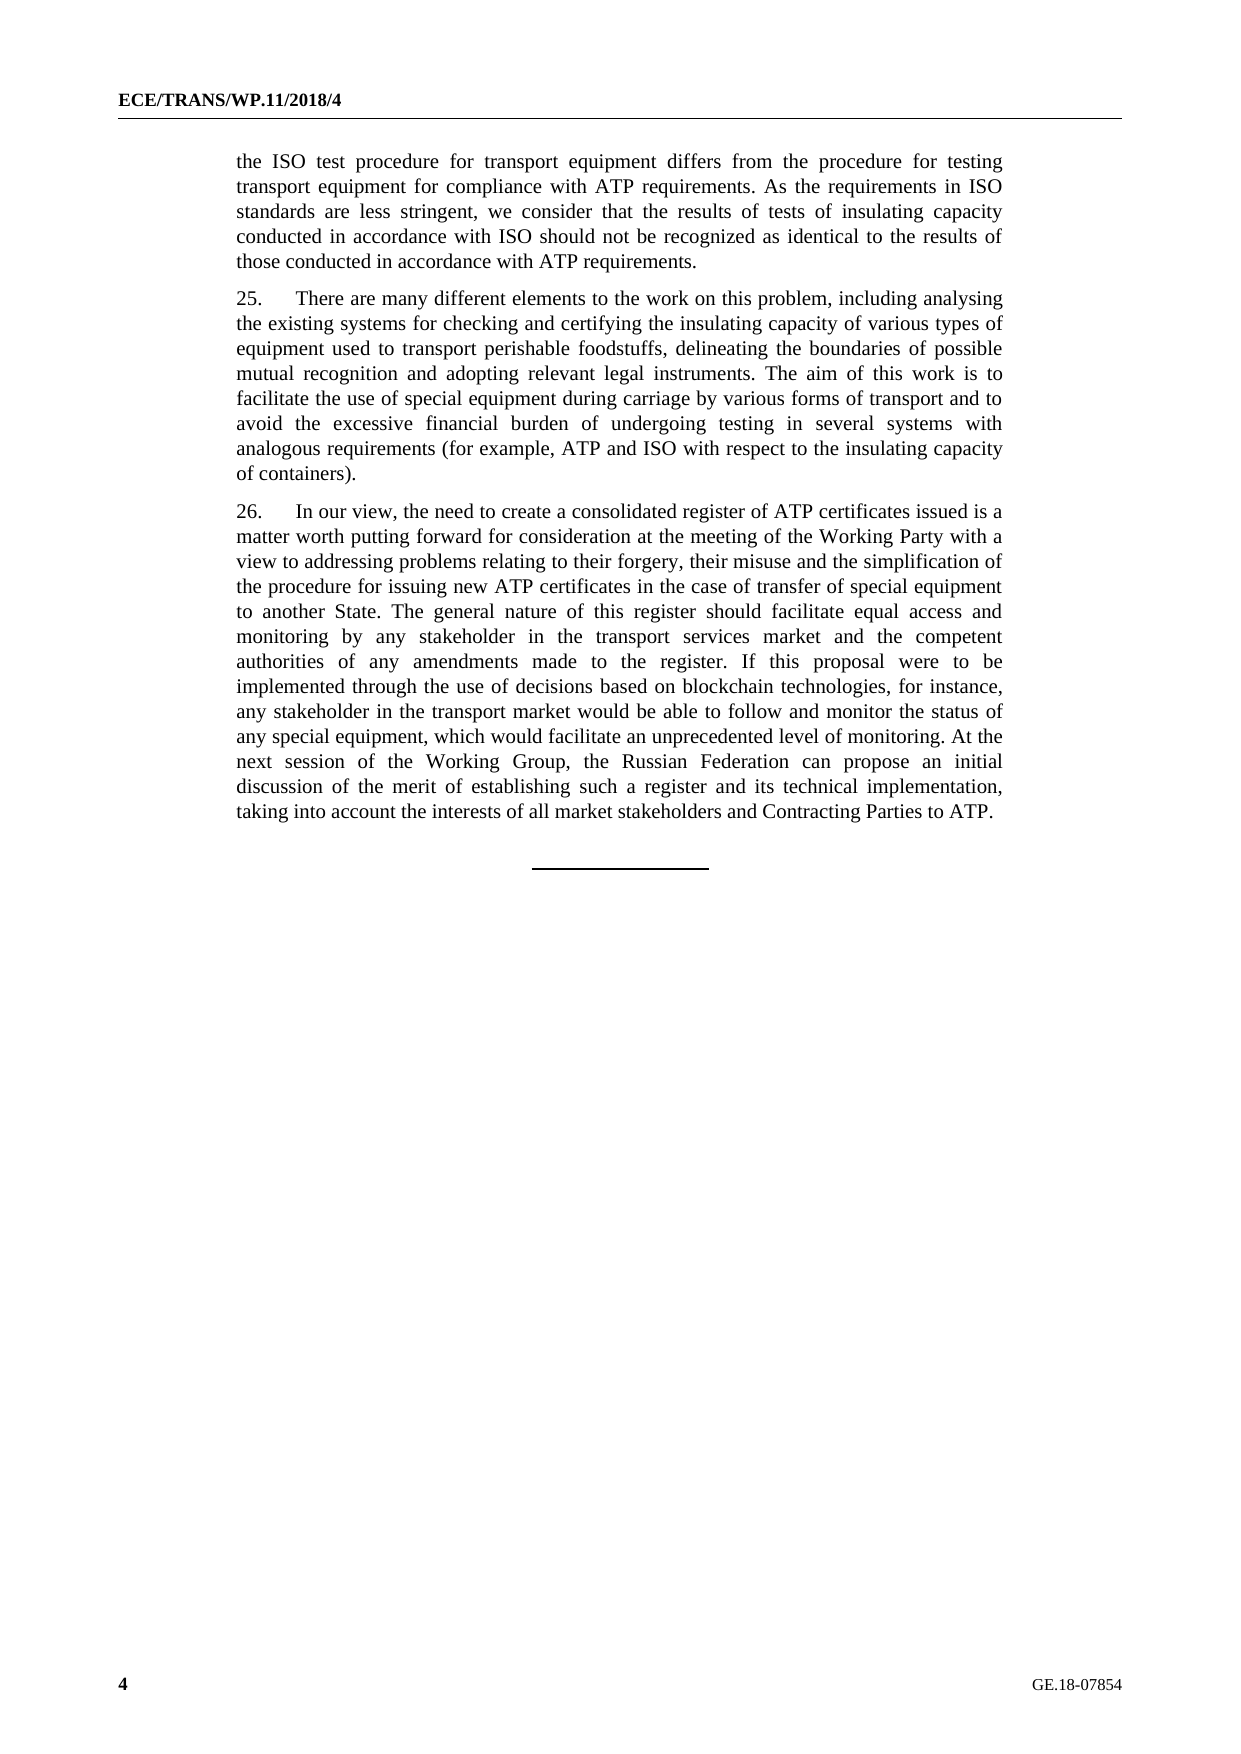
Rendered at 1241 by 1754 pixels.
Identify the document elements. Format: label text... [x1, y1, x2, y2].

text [236, 148, 1004, 273]
text 26. In our view, the need to create a consolidated register of ATP certificates issued is a matter worth putting forward for consideration at the meeting of the Working Party with a view to addressing problems relating to their forgery, their misuse and the simplification of the procedure for issuing new ATP certificates in the case of transfer of special equipment to another State. The general nature of this register should facilitate equal access and monitoring by any stakeholder in the transport services market and the competent authorities of any amendments made to the register. If this proposal were to be implemented through the use of decisions based on blockchain technologies, for instance, any stakeholder in the transport market would be able to follow and monitor the status of any special equipment, which would facilitate an unprecedented level of monitoring. At the next session of the Working Group, the Russian Federation can propose an initial discussion of the merit of establishing such a register and its technical implementation, taking into account the interests of all market stakeholders and Contracting Parties to ATP. [236, 498, 1004, 823]
text 25. There are many different elements to the work on this problem, including analysing the existing systems for checking and certifying the insulating capacity of various types of equipment used to transport perishable foodstuffs, delineating the boundaries of possible mutual recognition and adopting relevant legal instruments. The aim of this work is to facilitate the use of special equipment during carriage by various forms of transport and to avoid the excessive financial burden of undergoing testing in several systems with analogous requirements (for example, ATP and ISO with respect to the insulating capacity of containers). [236, 285, 1004, 485]
